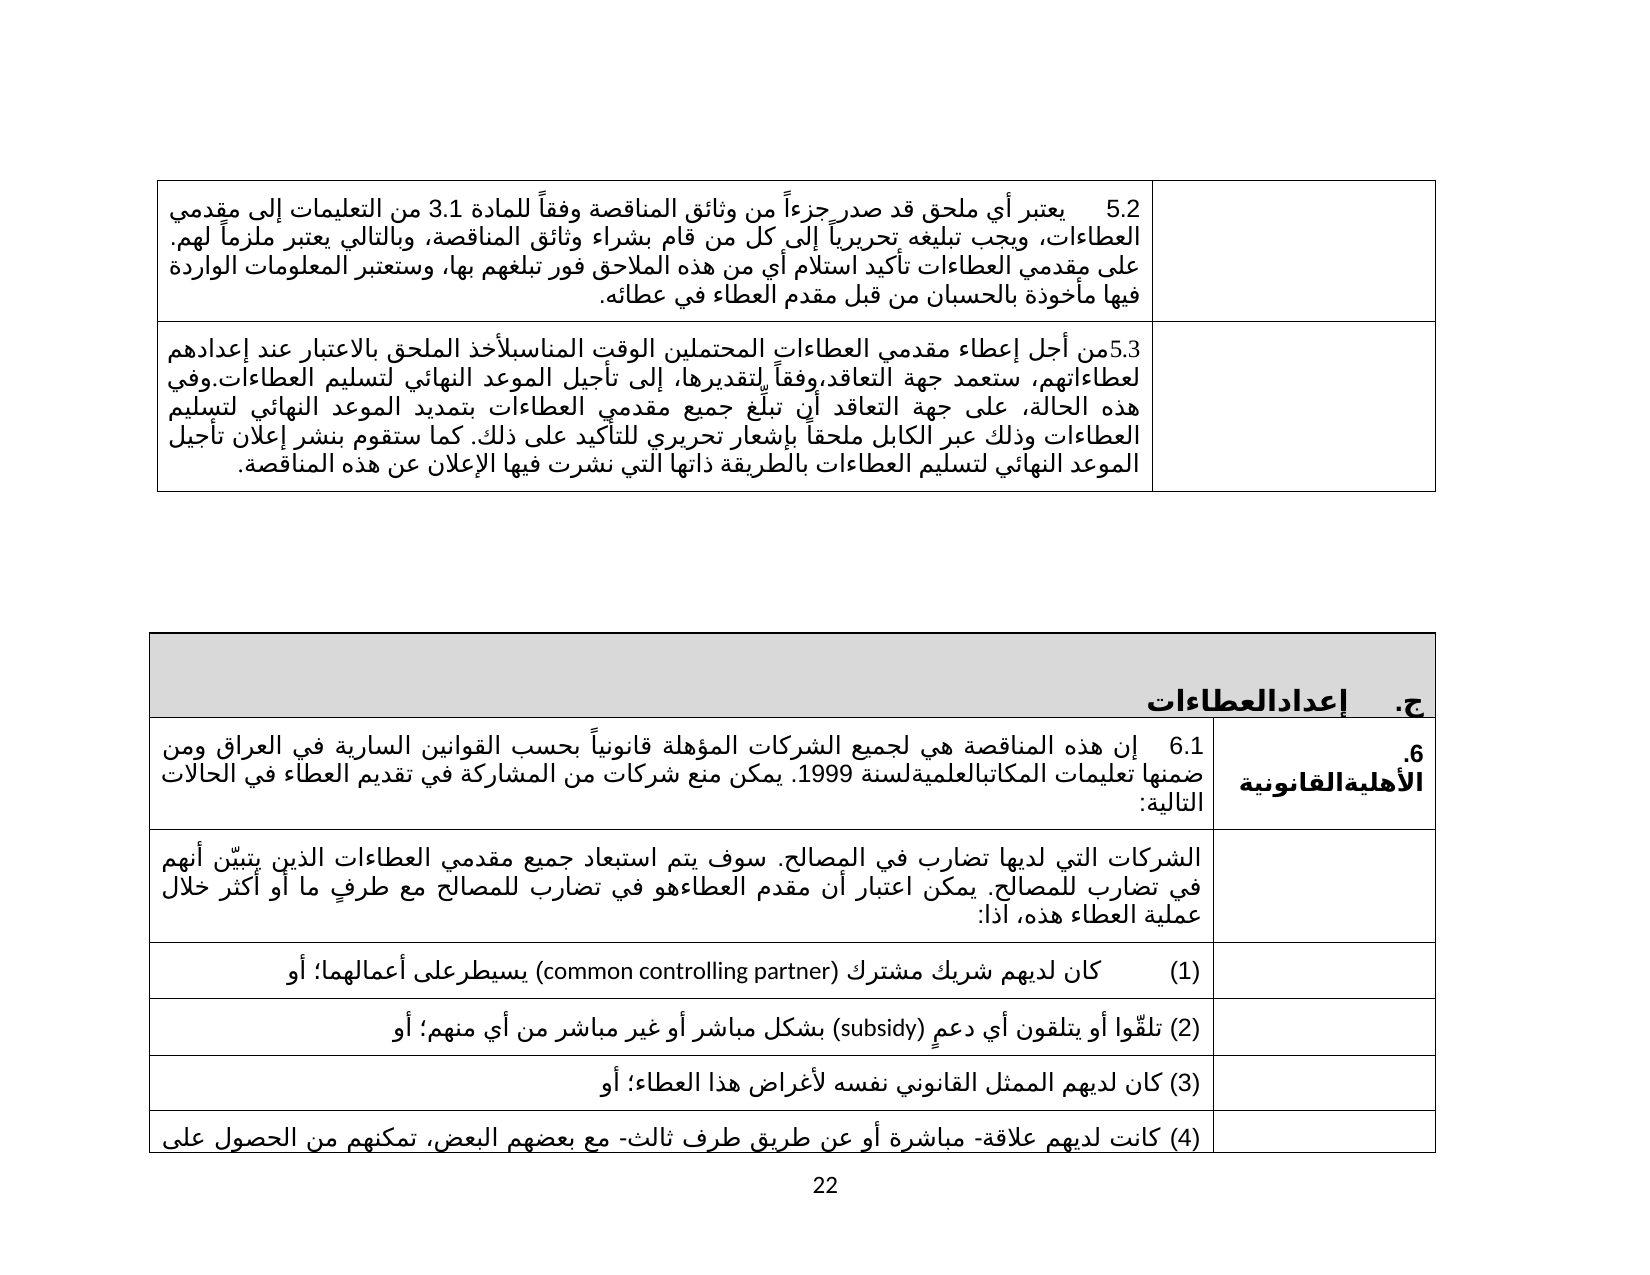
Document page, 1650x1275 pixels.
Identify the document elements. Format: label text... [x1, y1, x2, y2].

table_cell (2) تلقّوا أو يتلقون أي دعمٍ (subsidy) بشكل مباشر أو غير مباشر من أي منهم؛ أو [150, 999, 1213, 1055]
table_cell الشركات التي لديها تضارب في المصالح. سوف يتم استبعاد جميع مقدمي العطاءات الذين يتبيّن أنهم في تضارب للمصالح. يمكن اعتبار أن مقدم العطاءهو في تضارب للمصالح مع طرفٍ ما أو أكثر خلال عملية العطاء هذه، اذا: [150, 830, 1213, 942]
table_cell 5.2 يعتبر أي ملحق قد صدر جزءاً من وثائق المناقصة وفقاً للمادة 3.1 من التعليمات إلى مقدمي العطاءات، ويجب تبليغه تحريرياً إلى كل من قام بشراء وثائق المناقصة، وبالتالي يعتبر ملزماً لهم. على مقدمي العطاءات تأكيد استلام أي من هذه الملاحق فور تبلغهم بها، وستعتبر المعلومات الواردة فيها مأخوذة بالحسبان من قبل مقدم العطاء في عطائه. [158, 181, 1152, 321]
table_cell 6. الأهليةالقانونية [1214, 718, 1435, 829]
table_cell [1214, 943, 1435, 998]
table_cell (3) كان لديهم الممثل القانوني نفسه لأغراض هذا العطاء؛ أو [150, 1056, 1213, 1109]
table_cell [1214, 999, 1435, 1055]
table_cell (1) كان لديهم شريك مشترك (common controlling partner) يسيطرعلى أعمالهما؛ أو [150, 943, 1213, 998]
table_cell [1214, 1056, 1435, 1109]
table_cell 5.3من أجل إعطاء مقدمي العطاءات المحتملين الوقت المناسبلأخذ الملحق بالاعتبار عند إعدادهم لعطاءاتهم، ستعمد جهة التعاقد،وفقاً لتقديرها، إلى تأجيل الموعد النهائي لتسليم العطاءات.وفي هذه الحالة، على جهة التعاقد أن تبلِّغ جميع مقدمي العطاءات بتمديد الموعد النهائي لتسليم العطاءات وذلك عبر الكابل ملحقاً بإشعار تحريري للتأكيد على ذلك. كما ستقوم بنشر إعلان تأجيل الموعد النهائي لتسليم العطاءات بالطريقة ذاتها التي نشرت فيها الإعلان عن هذه المناقصة. [158, 322, 1152, 491]
table_cell [1153, 181, 1435, 321]
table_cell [150, 1111, 1213, 1152]
table_header ج. إعدادالعطاءات [150, 634, 1435, 717]
table_cell [1153, 322, 1435, 491]
table_cell [1214, 830, 1435, 942]
table_cell 6.1 إن هذه المناقصة هي لجميع الشركات المؤهلة قانونياً بحسب القوانين السارية في العراق ومن ضمنها تعليمات المكاتبالعلميةلسنة 1999. يمكن منع شركات من المشاركة في تقديم العطاء في الحالات التالية: [150, 718, 1213, 829]
table_cell [1214, 1111, 1435, 1152]
